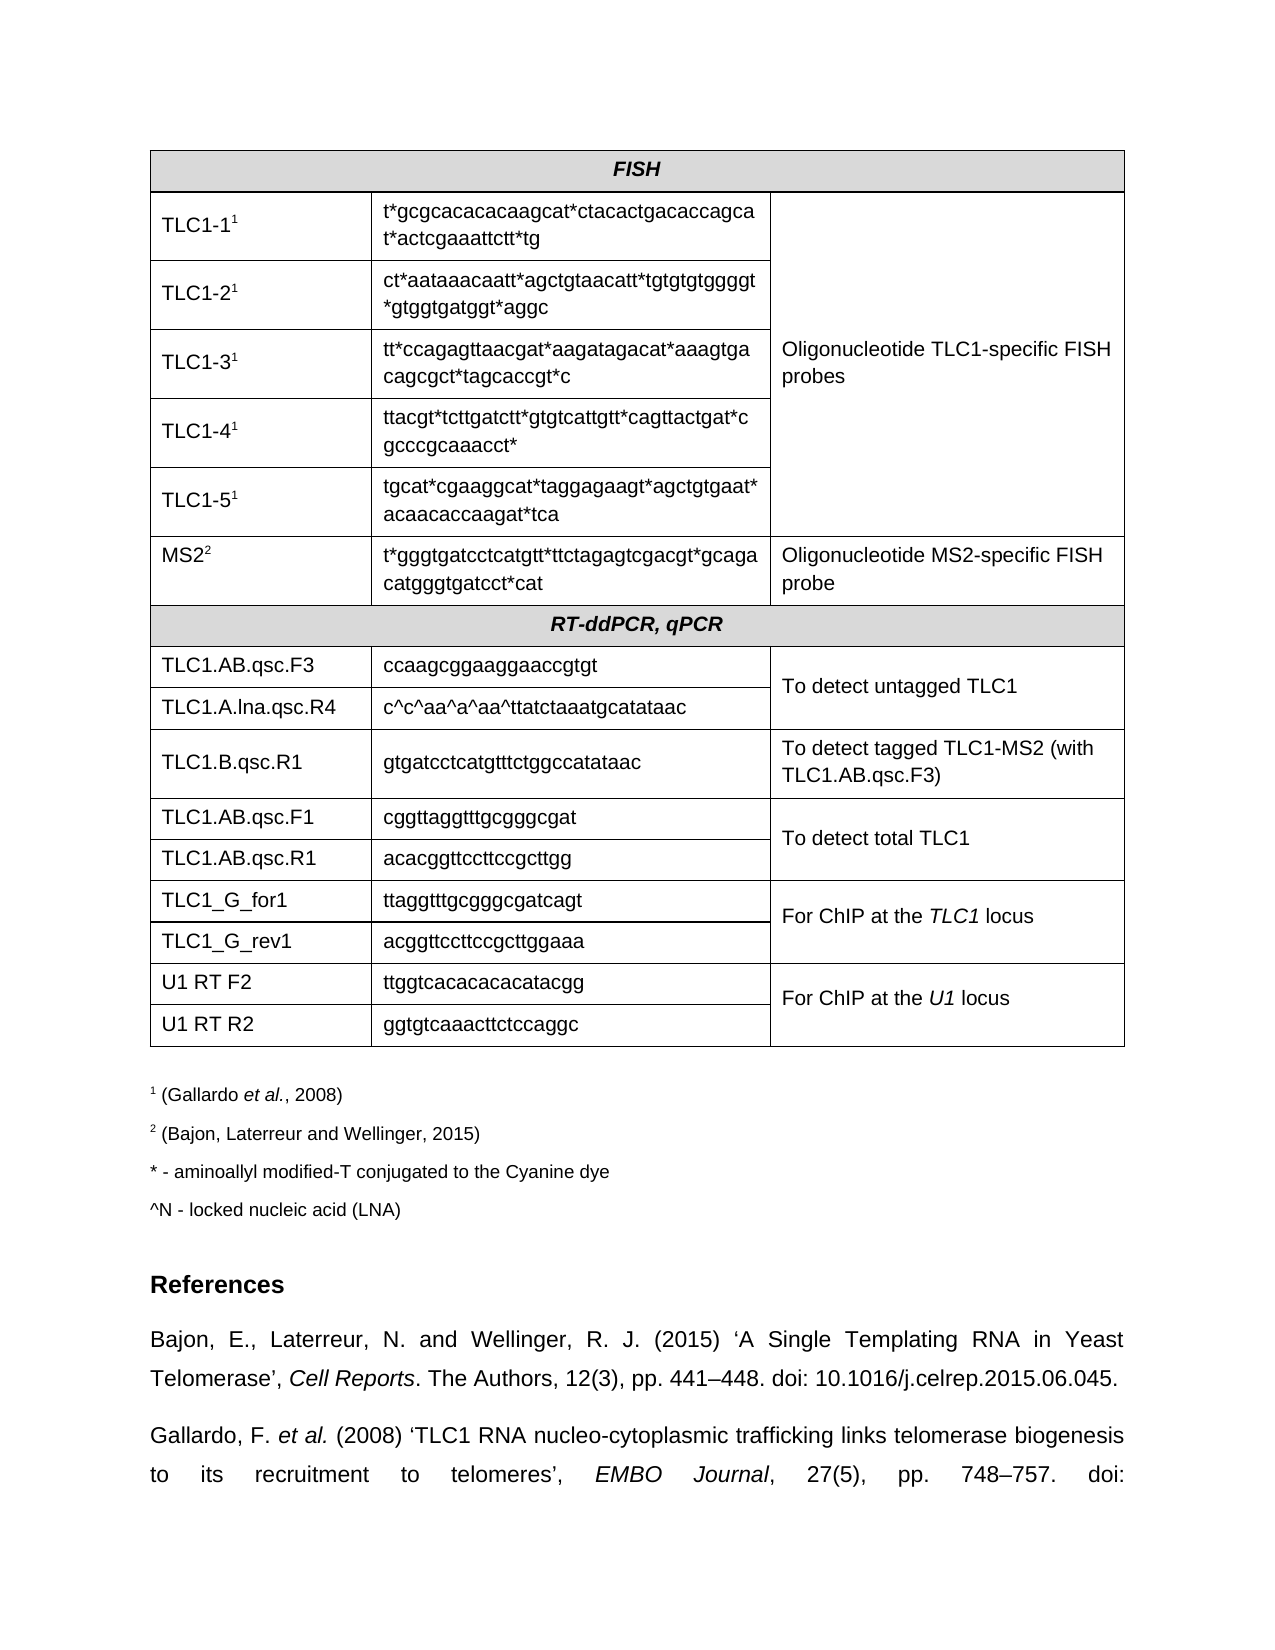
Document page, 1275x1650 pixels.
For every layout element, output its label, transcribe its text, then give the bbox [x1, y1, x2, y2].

table_cell cggttaggtttgcgggcgat [372, 799, 770, 839]
table_cell acggttccttccgcttggaaa [372, 923, 770, 963]
table_cell TLC1-31 [151, 330, 371, 398]
table_cell TLC1_G_rev1 [151, 923, 371, 963]
table_cell ttggtcacacacacatacgg [372, 964, 770, 1004]
table_cell To detect untagged TLC1 [771, 647, 1124, 728]
table_cell For ChIP at the TLC1 locus [771, 881, 1124, 963]
table_cell c^c^aa^a^aa^ttatctaaatgcatataac [372, 688, 770, 728]
text ^N - locked nucleic acid (LNA) [150, 1199, 1125, 1220]
table_cell To detect tagged TLC1-MS2 (with TLC1.AB.qsc.F3) [771, 730, 1124, 797]
table_cell U1 RT R2 [151, 1005, 371, 1046]
table_cell TLC1-21 [151, 261, 371, 329]
table_cell ttacgt*tcttgatctt*gtgtcattgtt*cagttactgat*cgcccgcaaacct* [372, 399, 770, 467]
table_cell TLC1.AB.qsc.F1 [151, 799, 371, 839]
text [150, 1422, 1125, 1487]
table_cell TLC1.B.qsc.R1 [151, 730, 371, 797]
text * - aminoallyl modified-T conjugated to the Cyanine dye [150, 1161, 1125, 1182]
table_cell To detect total TLC1 [771, 799, 1124, 880]
text 1 (Gallardo et al., 2008) [150, 1084, 1125, 1106]
text Bajon, E., Laterreur, N. and Wellinger, R. J. (2015) ‘A Single Templating RNA in Yeast Telomerase’, Cell Reports. The Authors, 12(3), pp. 441–448. doi: 10.1016/j.celrep.2015.06.045. [150, 1326, 1125, 1392]
text 2 (Bajon, Laterreur and Wellinger, 2015) [150, 1122, 1125, 1144]
table_cell acacggttccttccgcttgg [372, 840, 770, 880]
table_cell TLC1-11 [151, 193, 371, 260]
table_cell t*gcgcacacacaagcat*ctacactgacaccagcat*actcgaaattctt*tg [372, 193, 770, 260]
table_cell MS22 [151, 537, 371, 604]
table_cell tt*ccagagttaacgat*aagatagacat*aaagtgacagcgct*tagcaccgt*c [372, 330, 770, 398]
table_cell TLC1-41 [151, 399, 371, 467]
table_cell t*gggtgatcctcatgtt*ttctagagtcgacgt*gcagacatgggtgatcct*cat [372, 537, 770, 604]
subtitle References [150, 1270, 1125, 1299]
table_cell tgcat*cgaaggcat*taggagaagt*agctgtgaat*acaacaccaagat*tca [372, 468, 770, 536]
table_cell TLC1.AB.qsc.F3 [151, 647, 371, 687]
table_cell TLC1-51 [151, 468, 371, 536]
table_cell TLC1.A.lna.qsc.R4 [151, 688, 371, 728]
table_cell For ChIP at the U1 locus [771, 964, 1124, 1046]
table_cell Oligonucleotide TLC1-specific FISH probes [771, 193, 1124, 536]
table_cell FISH [151, 151, 1124, 191]
table_cell ccaagcggaaggaaccgtgt [372, 647, 770, 687]
table_cell Oligonucleotide MS2-specific FISH probe [771, 537, 1124, 604]
table_cell ggtgtcaaacttctccaggc [372, 1005, 770, 1046]
table_cell RT-ddPCR, qPCR [151, 606, 1124, 646]
table_cell TLC1_G_for1 [151, 881, 371, 921]
table_cell ttaggtttgcgggcgatcagt [372, 881, 770, 921]
table_cell U1 RT F2 [151, 964, 371, 1004]
table_cell gtgatcctcatgtttctggccatataac [372, 730, 770, 797]
table_cell ct*aataaacaatt*agctgtaacatt*tgtgtgtggggt*gtggtgatggt*aggc [372, 261, 770, 329]
table_cell TLC1.AB.qsc.R1 [151, 840, 371, 880]
